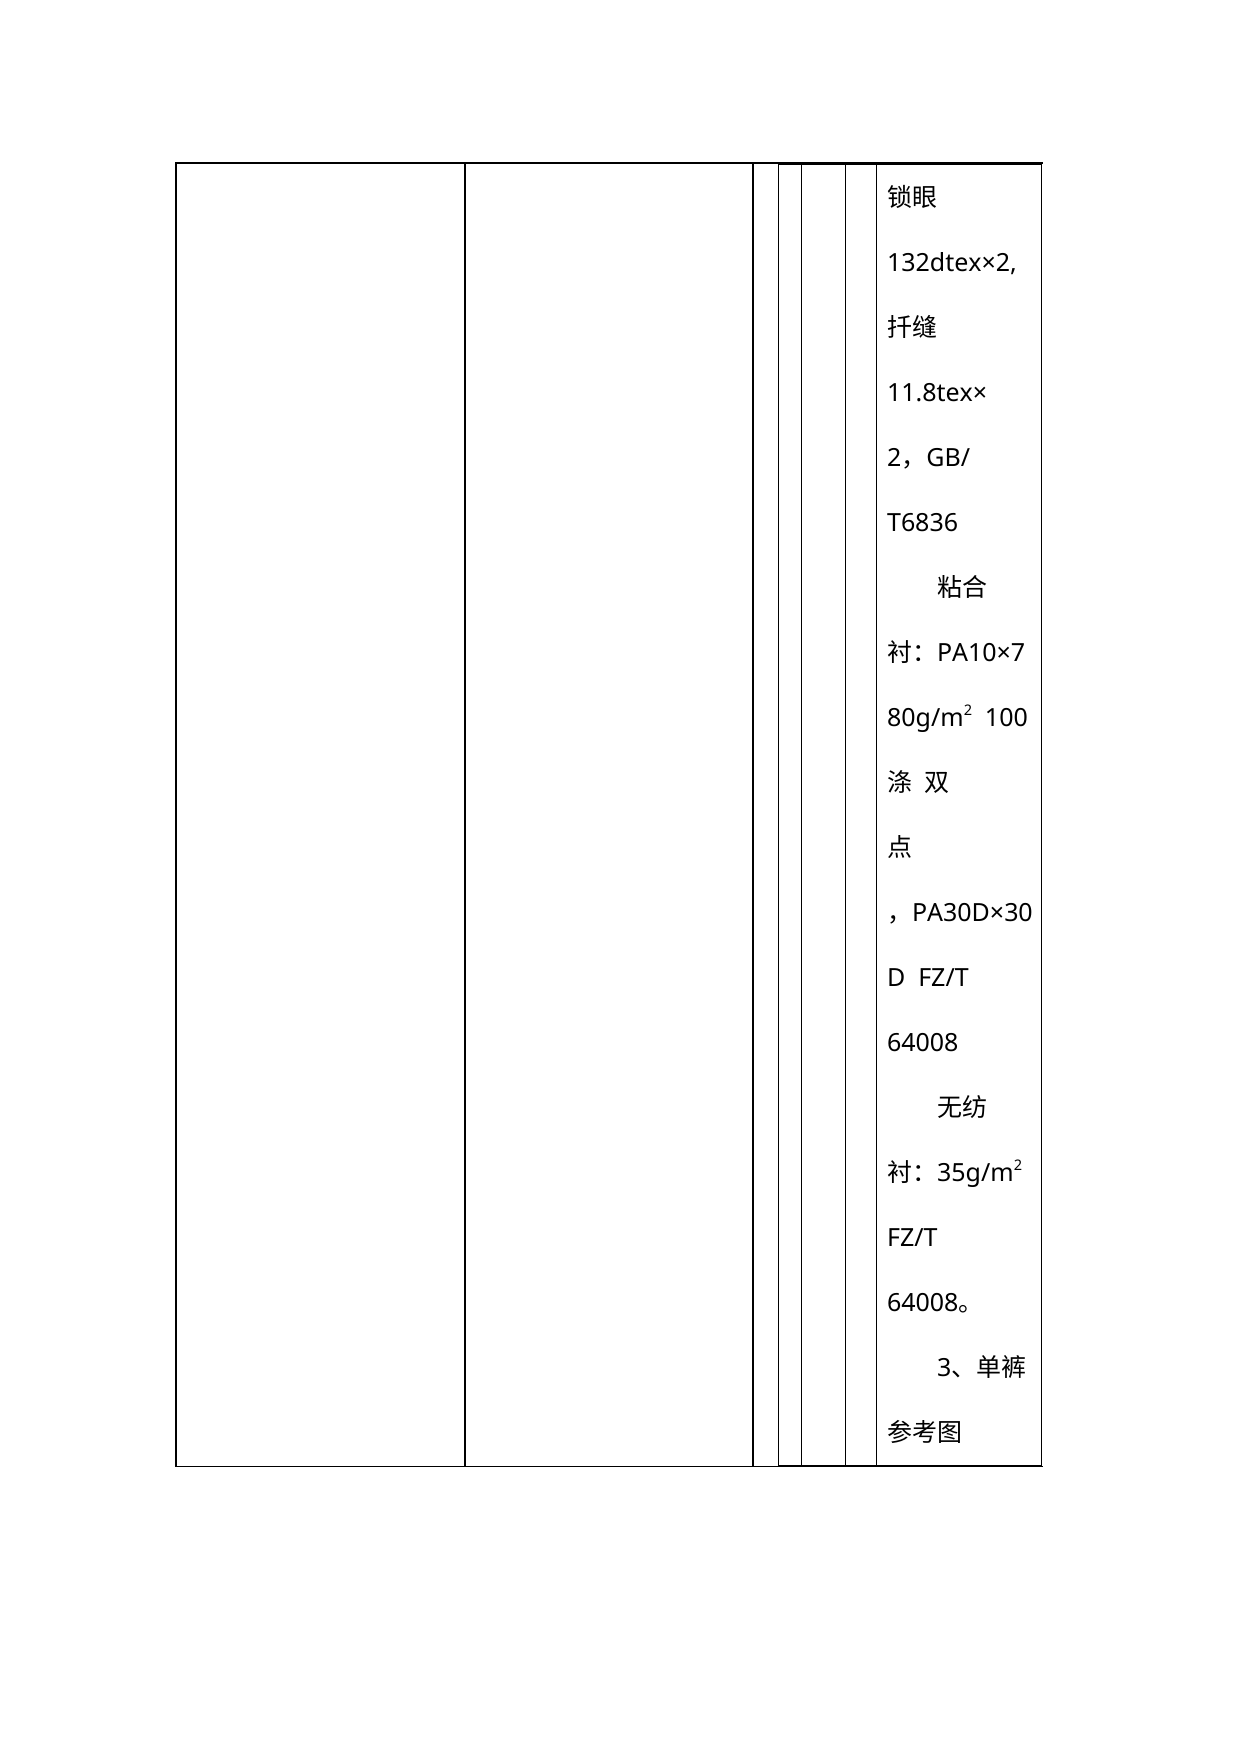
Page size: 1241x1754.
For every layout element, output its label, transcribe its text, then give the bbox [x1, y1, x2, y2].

table_cell [466, 164, 752, 1466]
table_cell [877, 165, 1041, 1465]
table_cell [754, 164, 778, 1466]
table_cell [802, 165, 845, 1465]
table_cell [846, 165, 876, 1465]
table_cell [779, 165, 801, 1465]
table_cell 1 [177, 164, 464, 1466]
